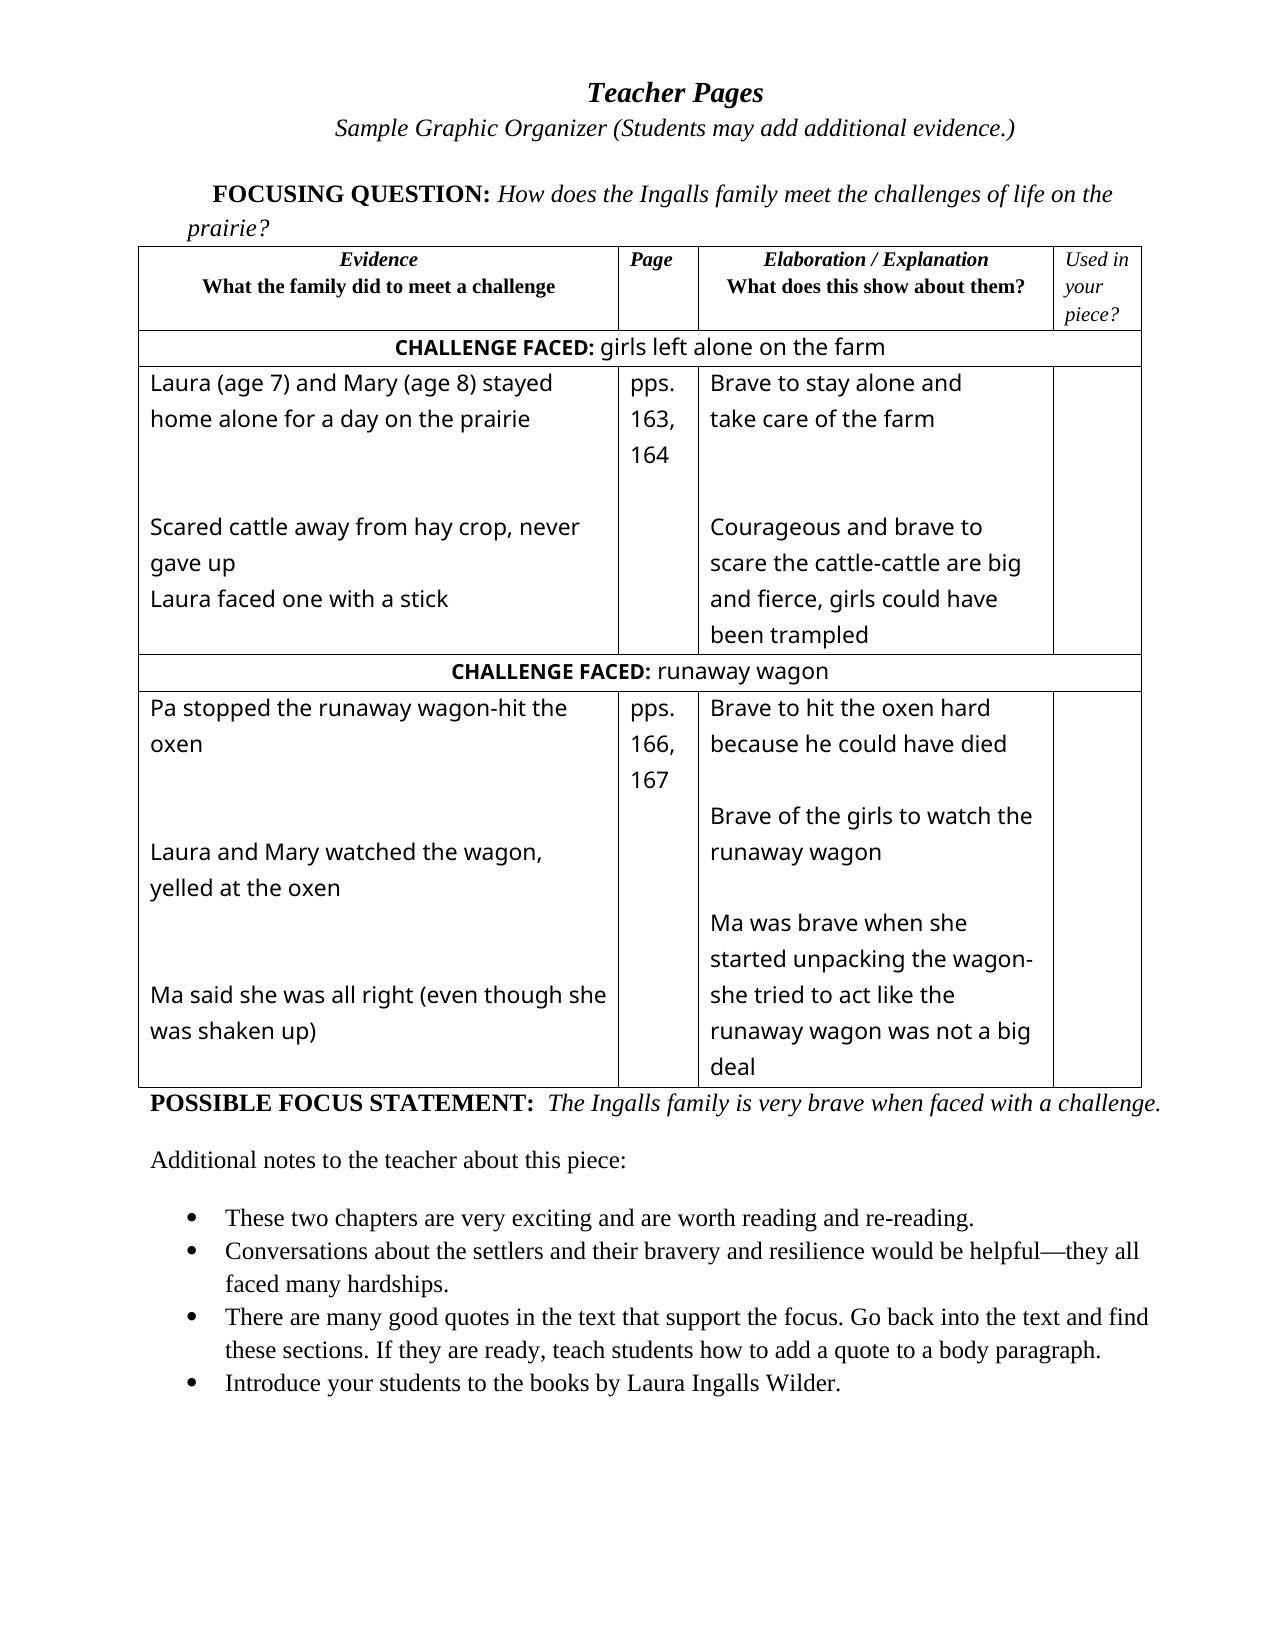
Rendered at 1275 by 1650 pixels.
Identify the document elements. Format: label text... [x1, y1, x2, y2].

table_cell [1054, 367, 1141, 654]
list There are many good quotes in the text that support the focus. Go back into the text and find these sections. If they are ready, teach students how to add a quote to a body paragraph. [187, 1302, 1200, 1363]
table_cell Laura (age 7) and Mary (age 8) stayed home alone for a day on the prairie Scared cattle away from hay crop, never gave up Laura faced one with a stick [139, 367, 618, 654]
list These two chapters are very exciting and are worth reading and re-reading. [187, 1203, 1200, 1231]
table_cell pps. 166, 167 [619, 692, 698, 1087]
text Teacher Pages [150, 75, 1200, 108]
table_cell Brave to stay alone and take care of the farm Courageous and brave to scare the cattle-cattle are big and fierce, girls could have been trampled [699, 367, 1053, 654]
table_header Evidence What the family did to meet a challenge [139, 247, 618, 329]
text Additional notes to the teacher about this piece: [150, 1145, 1200, 1174]
table_header Elaboration / Explanation What does this show about them? [699, 247, 1053, 329]
table_header Page [619, 247, 698, 329]
list Introduce your students to the books by Laura Ingalls Wilder. [187, 1368, 1200, 1397]
table_cell Brave to hit the oxen hard because he could have died Brave of the girls to watch the runaway wagon Ma was brave when she started unpacking the wagon-she tried to act like the runaway wagon was not a big deal [699, 692, 1053, 1087]
table_header Used in your piece? [1054, 247, 1141, 329]
table_cell CHALLENGE FACED: girls left alone on the farm [139, 331, 1141, 366]
text Sample Graphic Organizer (Students may add additional evidence.) [150, 113, 1200, 142]
table_cell [1054, 692, 1141, 1087]
table_cell CHALLENGE FACED: runaway wagon [139, 655, 1141, 691]
list Conversations about the settlers and their bravery and resilience would be helpful—they all faced many hardships. [187, 1236, 1200, 1297]
text POSSIBLE FOCUS STATEMENT: The Ingalls family is very brave when faced with a challenge. [150, 1088, 1200, 1116]
table_cell pps. 163, 164 [619, 367, 698, 654]
table_cell Pa stopped the runaway wagon-hit the oxen Laura and Mary watched the wagon, yelled at the oxen Ma said she was all right (even though she was shaken up) [139, 692, 618, 1087]
text FOCUSING QUESTION: How does the Ingalls family meet the challenges of life on the prairie? [187, 179, 1200, 241]
